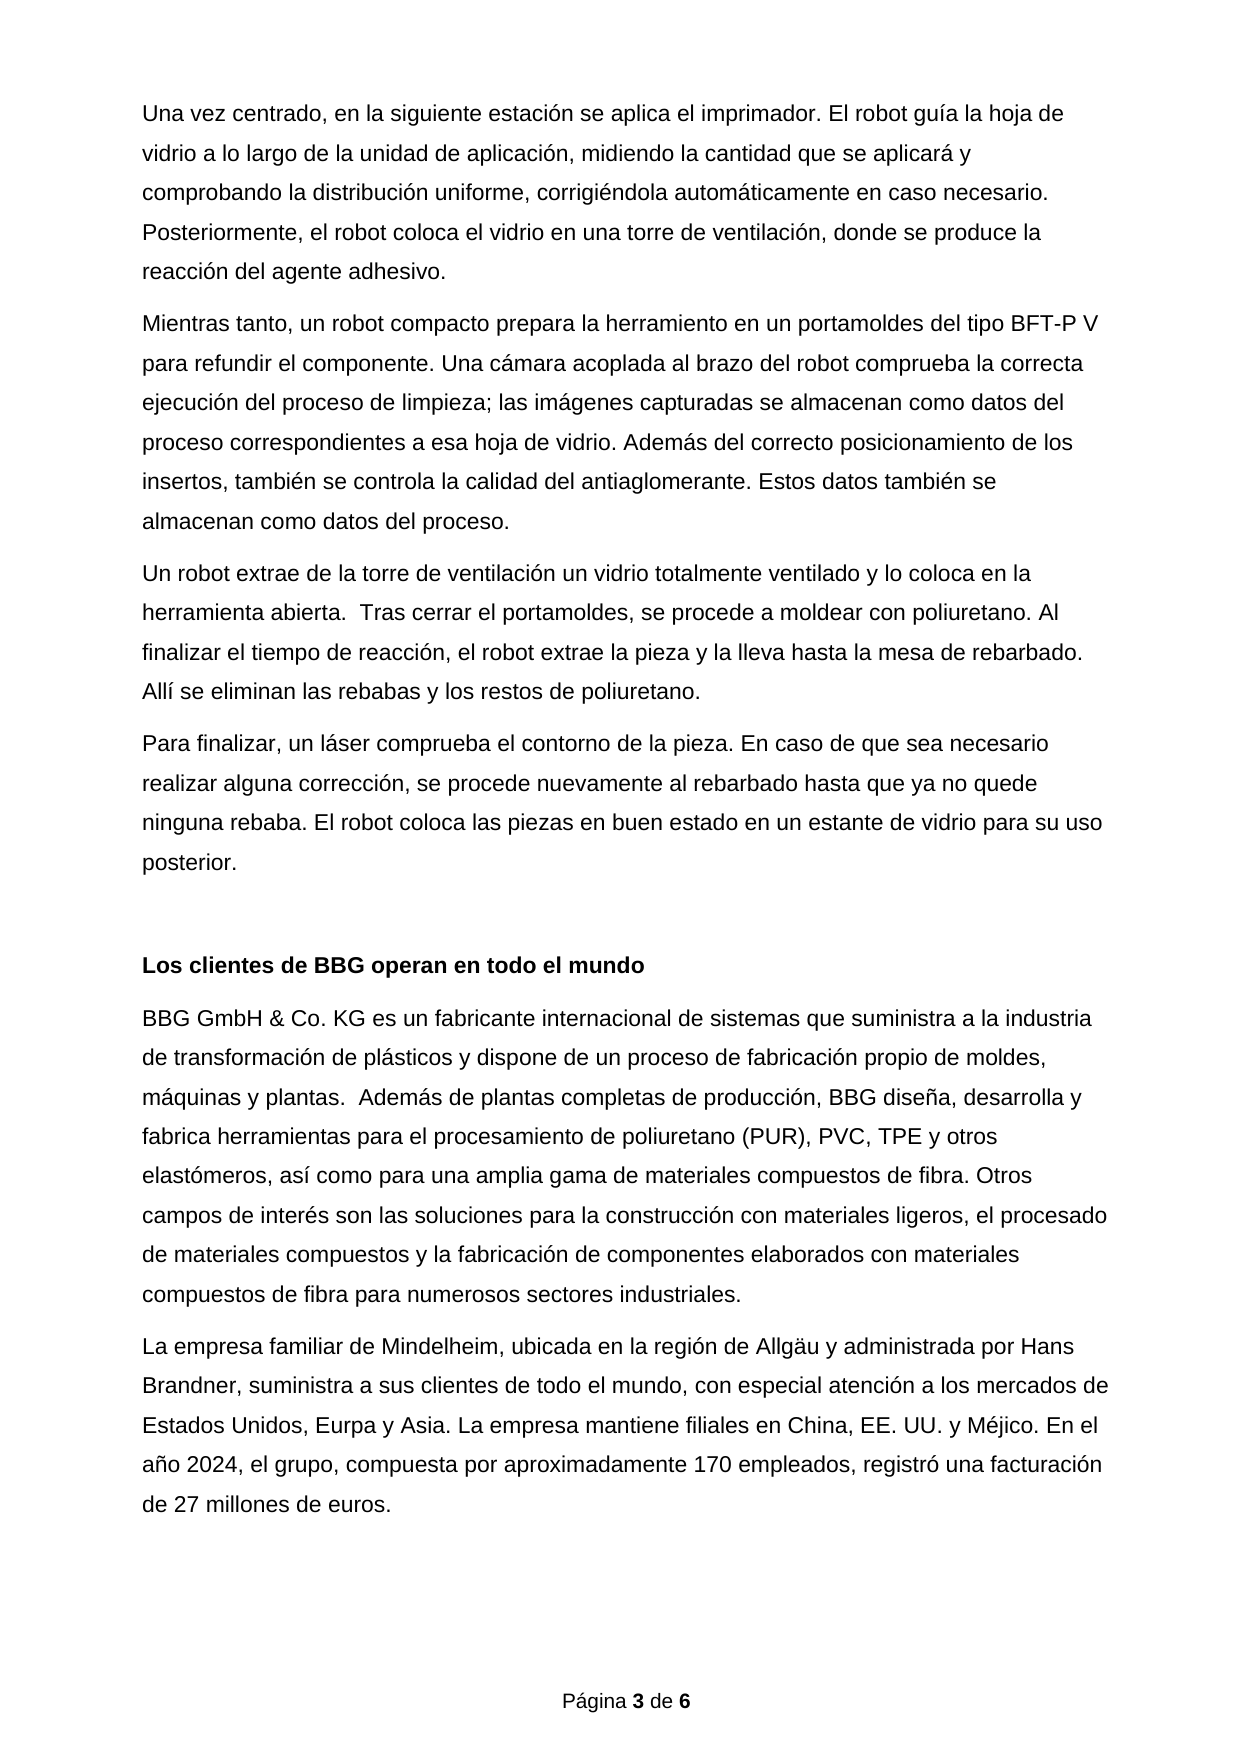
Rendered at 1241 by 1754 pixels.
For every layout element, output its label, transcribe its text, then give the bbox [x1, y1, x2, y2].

text Una vez centrado, en la siguiente estación se aplica el imprimador. El robot guía la hoja de vidrio a lo largo de la unidad de aplicación, midiendo la cantidad que se aplicará y comprobando la distribución uniforme, corrigiéndola automáticamente en caso necesario. Posteriormente, el robot coloca el vidrio en una torre de ventilación, donde se produce la reacción del agente adhesivo. [142, 100, 1110, 285]
text Mientras tanto, un robot compacto prepara la herramiento en un portamoldes del tipo BFT-P V para refundir el componente. Una cámara acoplada al brazo del robot comprueba la correcta ejecución del proceso de limpieza; las imágenes capturadas se almacenan como datos del proceso correspondientes a esa hoja de vidrio. Además del correcto posicionamiento de los insertos, también se controla la calidad del antiaglomerante. Estos datos también se almacenan como datos del proceso. [142, 310, 1110, 534]
text Para finalizar, un láser comprueba el contorno de la pieza. En caso de que sea necesario realizar alguna corrección, se procede nuevamente al rebarbado hasta que ya no quede ninguna rebaba. El robot coloca las piezas en buen estado en un estante de vidrio para su uso posterior. [142, 730, 1110, 875]
text La empresa familiar de Mindelheim, ubicada en la región de Allgäu y administrada por Hans Brandner, suministra a sus clientes de todo el mundo, con especial atención a los mercados de Estados Unidos, Eurpa y Asia. La empresa mantiene filiales en China, EE. UU. y Méjico. En el año 2024, el grupo, compuesta por aproximadamente 170 empleados, registró una facturación de 27 millones de euros. [142, 1333, 1110, 1517]
text Un robot extrae de la torre de ventilación un vidrio totalmente ventilado y lo coloca en la herramienta abierta. Tras cerrar el portamoldes, se procede a moldear con poliuretano. Al finalizar el tiempo de reacción, el robot extrae la pieza y la lleva hasta la mesa de rebarbado. Allí se eliminan las rebabas y los restos de poliuretano. [142, 560, 1110, 704]
text BBG GmbH & Co. KG es un fabricante internacional de sistemas que suministra a la industria de transformación de plásticos y dispone de un proceso de fabricación propio de moldes, máquinas y plantas. Además de plantas completas de producción, BBG diseña, desarrolla y fabrica herramientas para el procesamiento de poliuretano (PUR), PVC, TPE y otros elastómeros, así como para una amplia gama de materiales compuestos de fibra. Otros campos de interés son las soluciones para la construcción con materiales ligeros, el procesado de materiales compuestos y la fabricación de componentes elaborados con materiales compuestos de fibra para numerosos sectores industriales. [142, 1004, 1110, 1307]
text Los clientes de BBG operan en todo el mundo [142, 952, 1110, 979]
